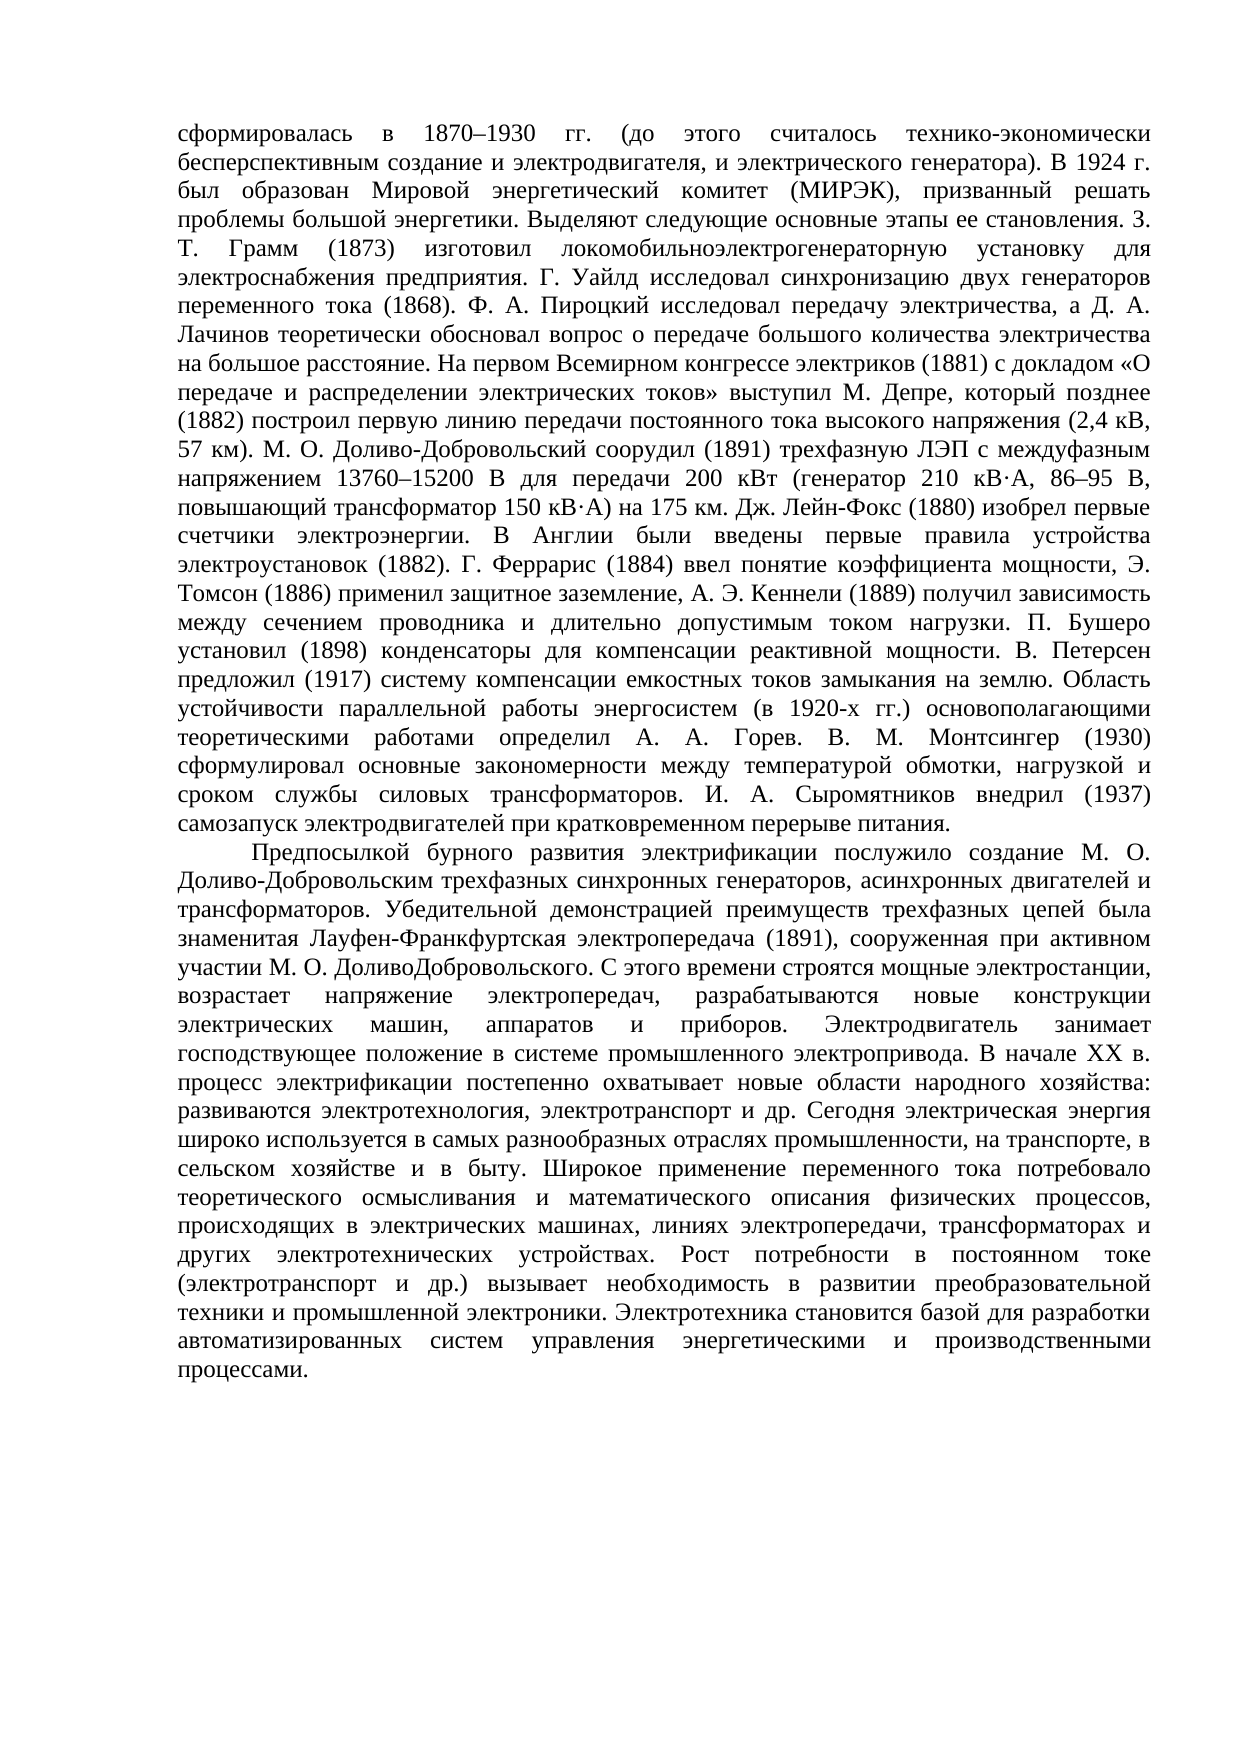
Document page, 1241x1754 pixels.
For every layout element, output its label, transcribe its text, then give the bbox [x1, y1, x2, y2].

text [177, 118, 1152, 837]
text Предпосылкой бурного развития электрификации послужило создание М. О. Доливо-Добровольским трехфазных синхронных генераторов, асинхронных двигателей и трансформаторов. Убедительной демонстрацией преимуществ трехфазных цепей была знаменитая Лауфен-Франкфуртская электропередача (1891), сооруженная при активном участии М. О. ДоливоДобровольского. С этого времени строятся мощные электростанции, возрастает напряжение электропередач, разрабатываются новые конструкции электрических машин, аппаратов и приборов. Электродвигатель занимает господствующее положение в системе промышленного электропривода. В начале ХХ в. процесс электрификации постепенно охватывает новые области народного хозяйства: развиваются электротехнология, электротранспорт и др. Сегодня электрическая энергия широко используется в самых разнообразных отраслях промышленности, на транспорте, в сельском хозяйстве и в быту. Широкое применение переменного тока потребовало теоретического осмысливания и математического описания физических процессов, происходящих в электрических машинах, линиях электропередачи, трансформаторах и других электротехнических устройствах. Рост потребности в постоянном токе (электротранспорт и др.) вызывает необходимость в развитии преобразовательной техники и промышленной электроники. Электротехника становится базой для разработки автоматизированных систем управления энергетическими и производственными процессами. [177, 837, 1152, 1383]
